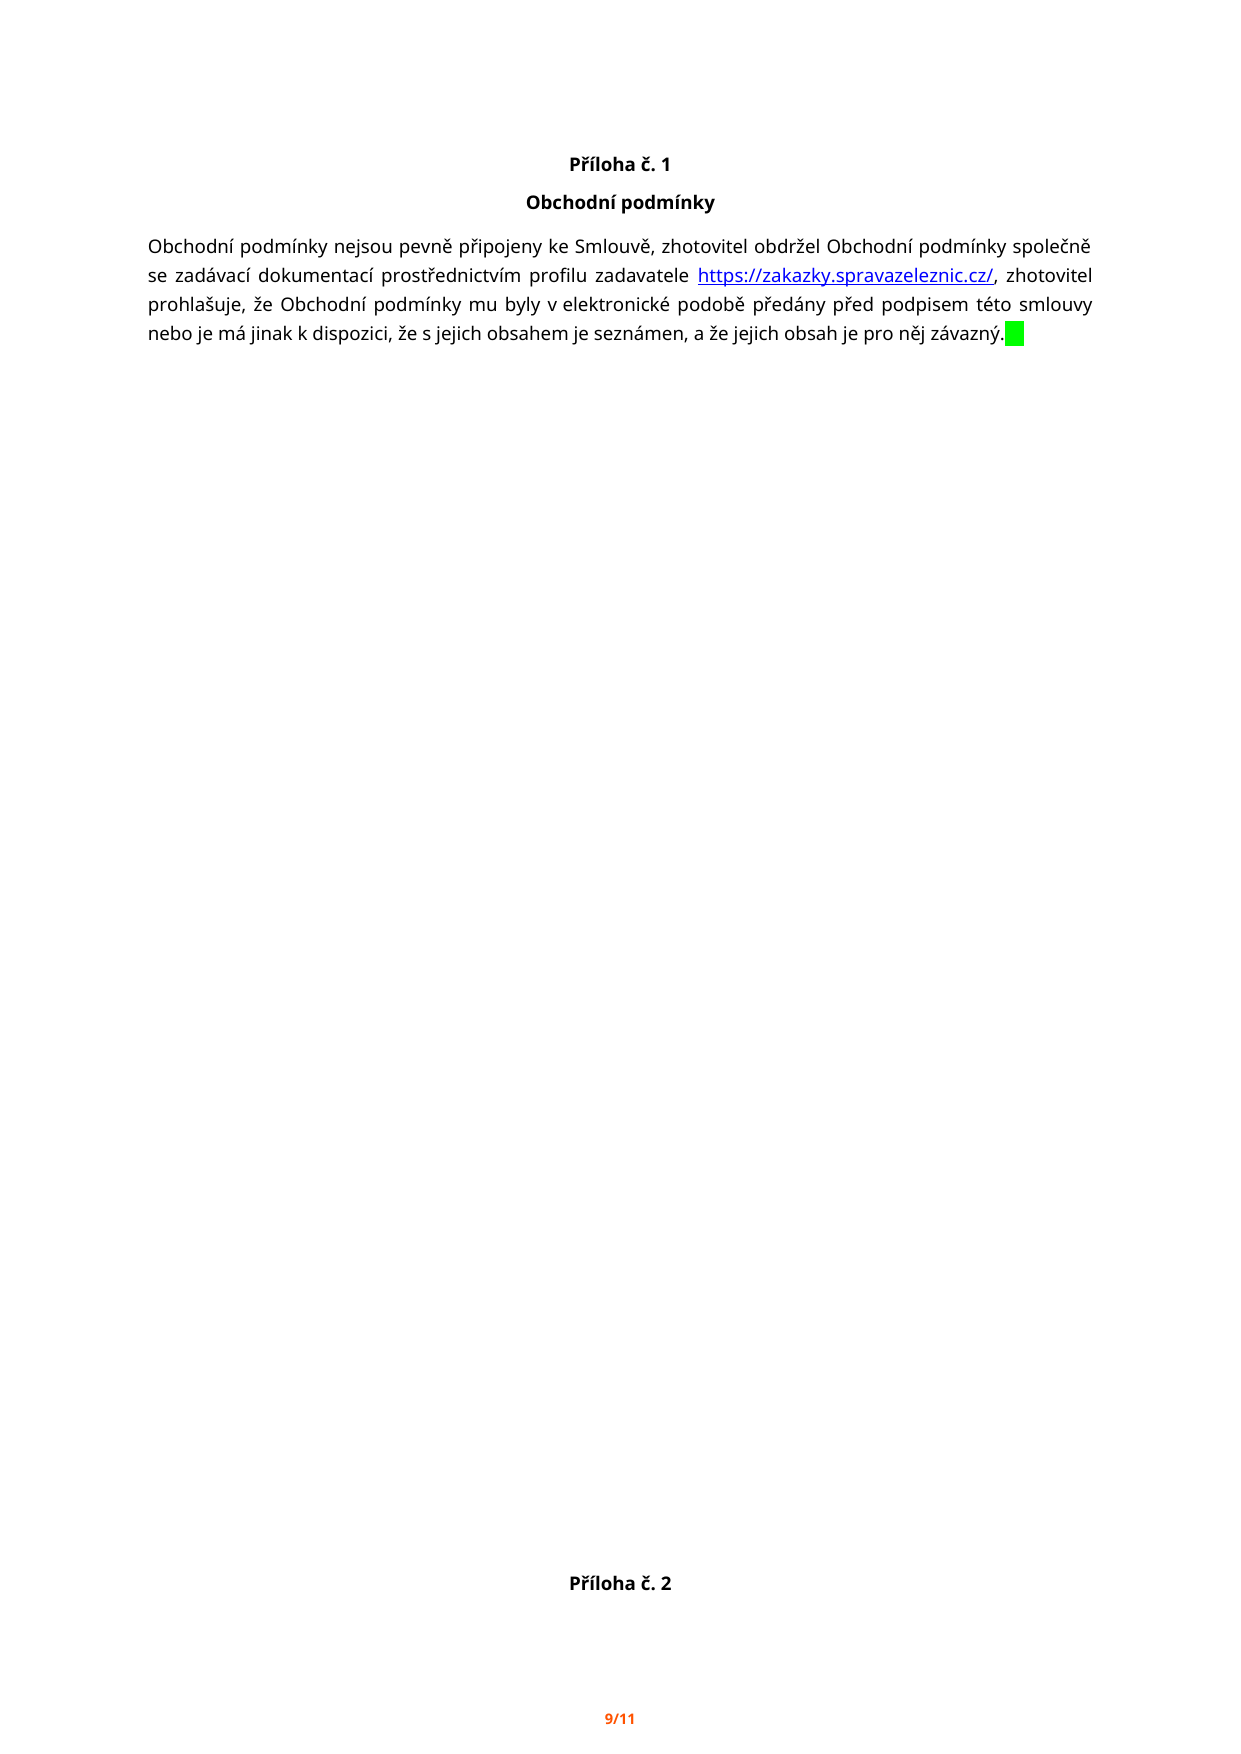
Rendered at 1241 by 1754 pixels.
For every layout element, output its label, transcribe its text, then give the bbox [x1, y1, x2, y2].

text Obchodní podmínky [148, 189, 1093, 215]
text Příloha č. 2 [148, 1567, 1093, 1596]
text Obchodní podmínky nejsou pevně připojeny ke Smlouvě, zhotovitel obdržel Obchodní podmínky společně se zadávací dokumentací prostřednictvím profilu zadavatele https://zakazky.spravazeleznic.cz/, zhotovitel prohlašuje, že Obchodní podmínky mu byly v elektronické podobě předány před podpisem této smlouvy nebo je má jinak k dispozici, že s jejich obsahem je seznámen, a že jejich obsah je pro něj závazný. [148, 230, 1093, 346]
text Příloha č. 1 [148, 148, 1093, 177]
